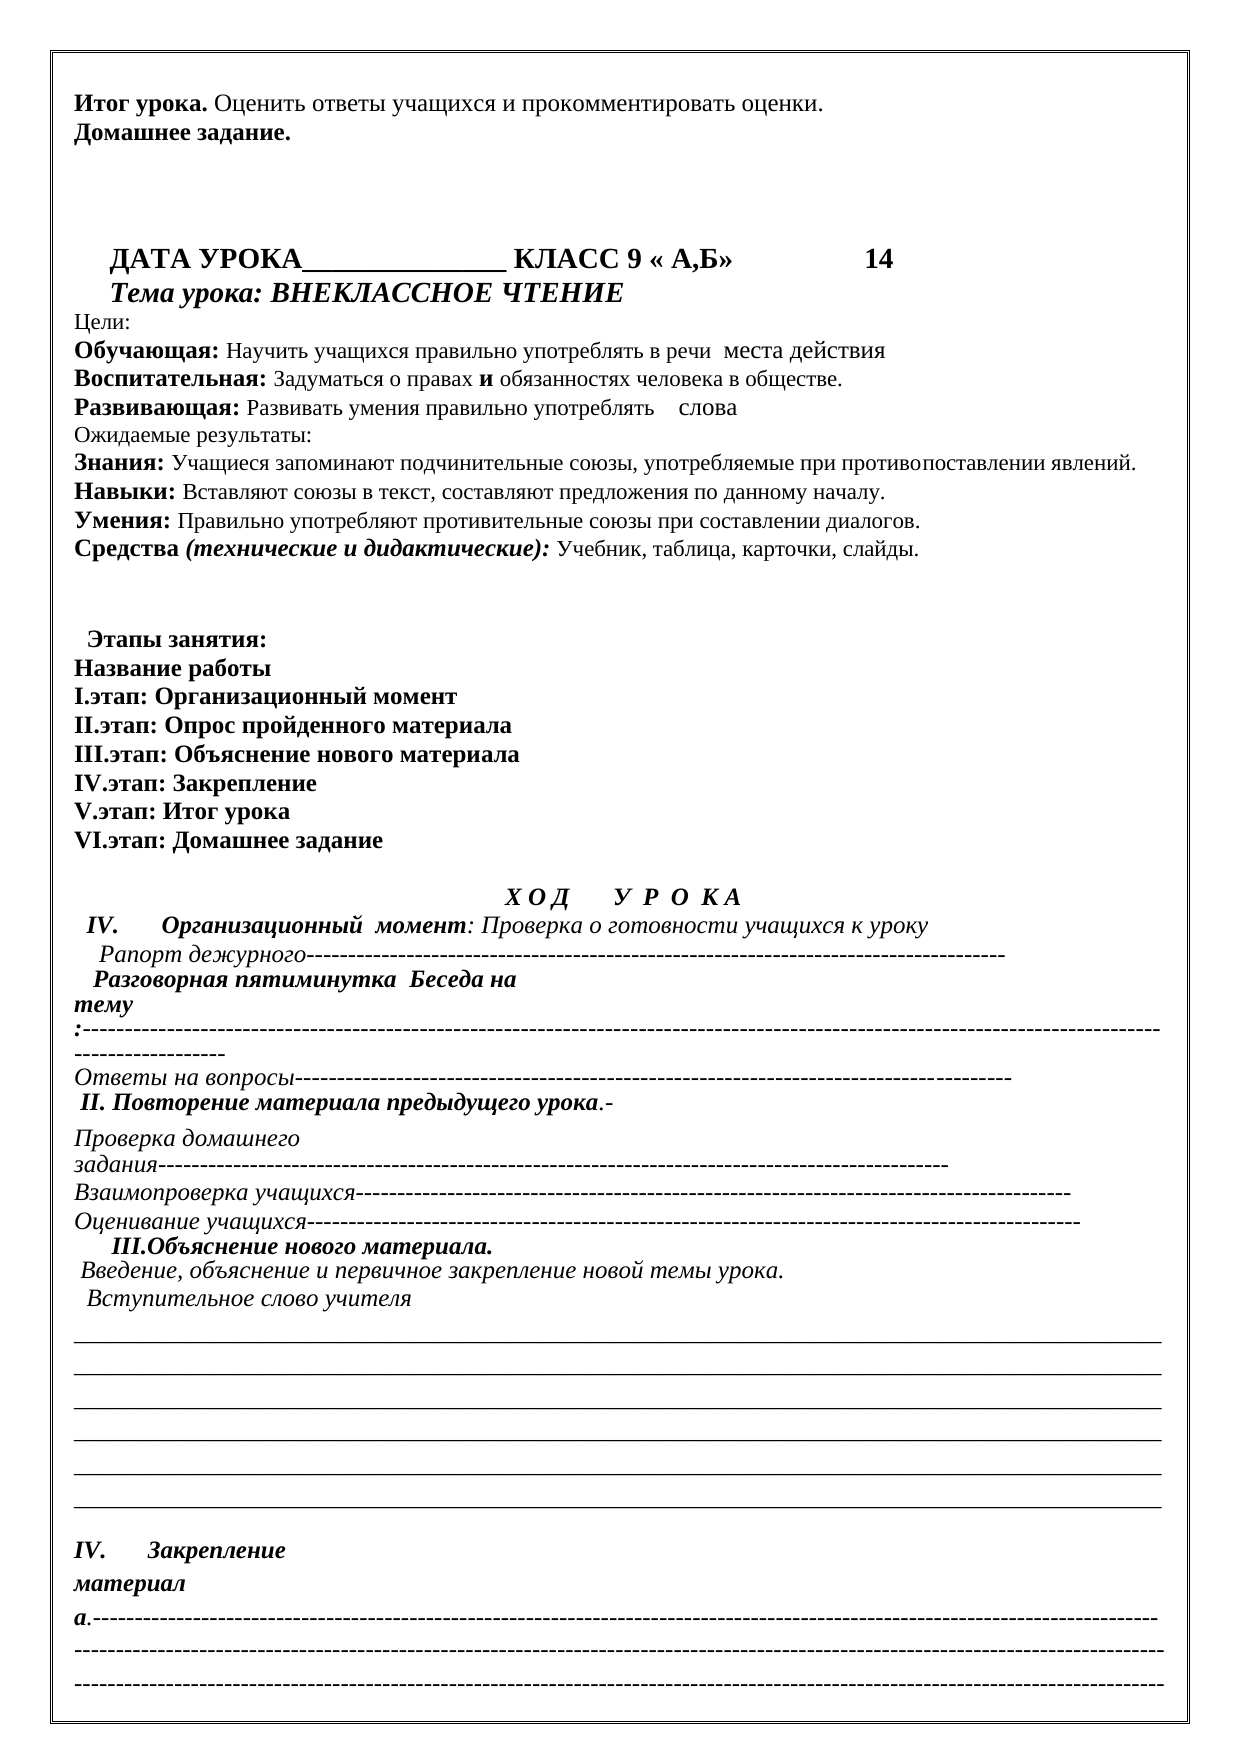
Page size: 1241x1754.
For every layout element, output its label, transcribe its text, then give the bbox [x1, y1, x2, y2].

text Домашнее задание. [74, 117, 1167, 145]
text Умения: Правильно употребляют противительные союзы при составлении диалогов. [74, 505, 1167, 533]
text Ожидаемые результаты: [74, 421, 1167, 447]
text Знания: Учащиеся запоминают подчинительные союзы, употребляемые при противопоставлении явлений. [74, 447, 1167, 476]
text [74, 1536, 1167, 1696]
text IV.этап: Закрепление [74, 768, 1167, 796]
text Воспитательная: Задуматься о правах и обязанностях человека в обществе. [74, 363, 1167, 392]
text Взаимопроверка учащихся--------------------------------------------------------------------------------------Оценивание учащихся--------------------------------------------------------------------------------------------- [74, 1177, 1167, 1234]
text VI.этап: Домашнее задание [74, 825, 1167, 854]
text V.этап: Итог урока [74, 796, 1167, 825]
text Проверка домашнего задания----------------------------------------------------------------------------------------------- [74, 1126, 1167, 1177]
text I.этап: Организационный момент [74, 681, 1167, 710]
text Х О Д У Р О К А [74, 882, 1167, 911]
text Ответы на вопросы------------------------------------------------------------------------------------- [74, 1066, 1167, 1091]
text Введение, объяснение и первичное закрепление новой темы урока. [74, 1259, 1162, 1283]
text Средства (технические и дидактические): Учебник, таблица, карточки, слайды. [74, 533, 1167, 562]
list Организационный момент: Проверка о готовности учащихся к уроку [86, 911, 1167, 939]
text Развивающая: Развивать умения правильно употреблять слова [74, 392, 1167, 421]
text Название работы [74, 653, 1167, 681]
text Тема урока: ВНЕКЛАССНОЕ ЧТЕНИЕ [109, 275, 1167, 308]
text Разговорная пятиминутка Беседа на тему:-------------------------------------------------------------------------------------------------------------------------------------------------- [74, 968, 1167, 1066]
text Цели: [74, 308, 1167, 335]
text II. Повторение материала предыдущего урока.- [74, 1091, 1167, 1115]
text Этапы занятия: [74, 624, 1167, 653]
text Навыки: Вставляют союзы в текст, составляют предложения по данному началу. [74, 476, 1167, 505]
text Обучающая: Научить учащихся правильно употреблять в речи места действия [74, 335, 1167, 363]
text III.этап: Объяснение нового материала [74, 739, 1167, 768]
text III.Объяснение нового материала. [74, 1234, 1162, 1259]
text II.этап: Опрос пройденного материала [74, 710, 1167, 739]
text ДАТА УРОКА______________ КЛАСС 9 « А,Б» 14 [109, 241, 1167, 275]
text Вступительное слово учителя __________________________________________________________________________________________________________________________________________________________________________________________________________________________________________________________________________________________________________________________________________________________________________________________________________________________________________________________________________________________________________________________________________ [74, 1283, 1167, 1510]
text Рапорт дежурного------------------------------------------------------------------------------------ [86, 939, 1167, 968]
text Итог урока. Оценить ответы учащихся и прокомментировать оценки. [74, 88, 1167, 117]
